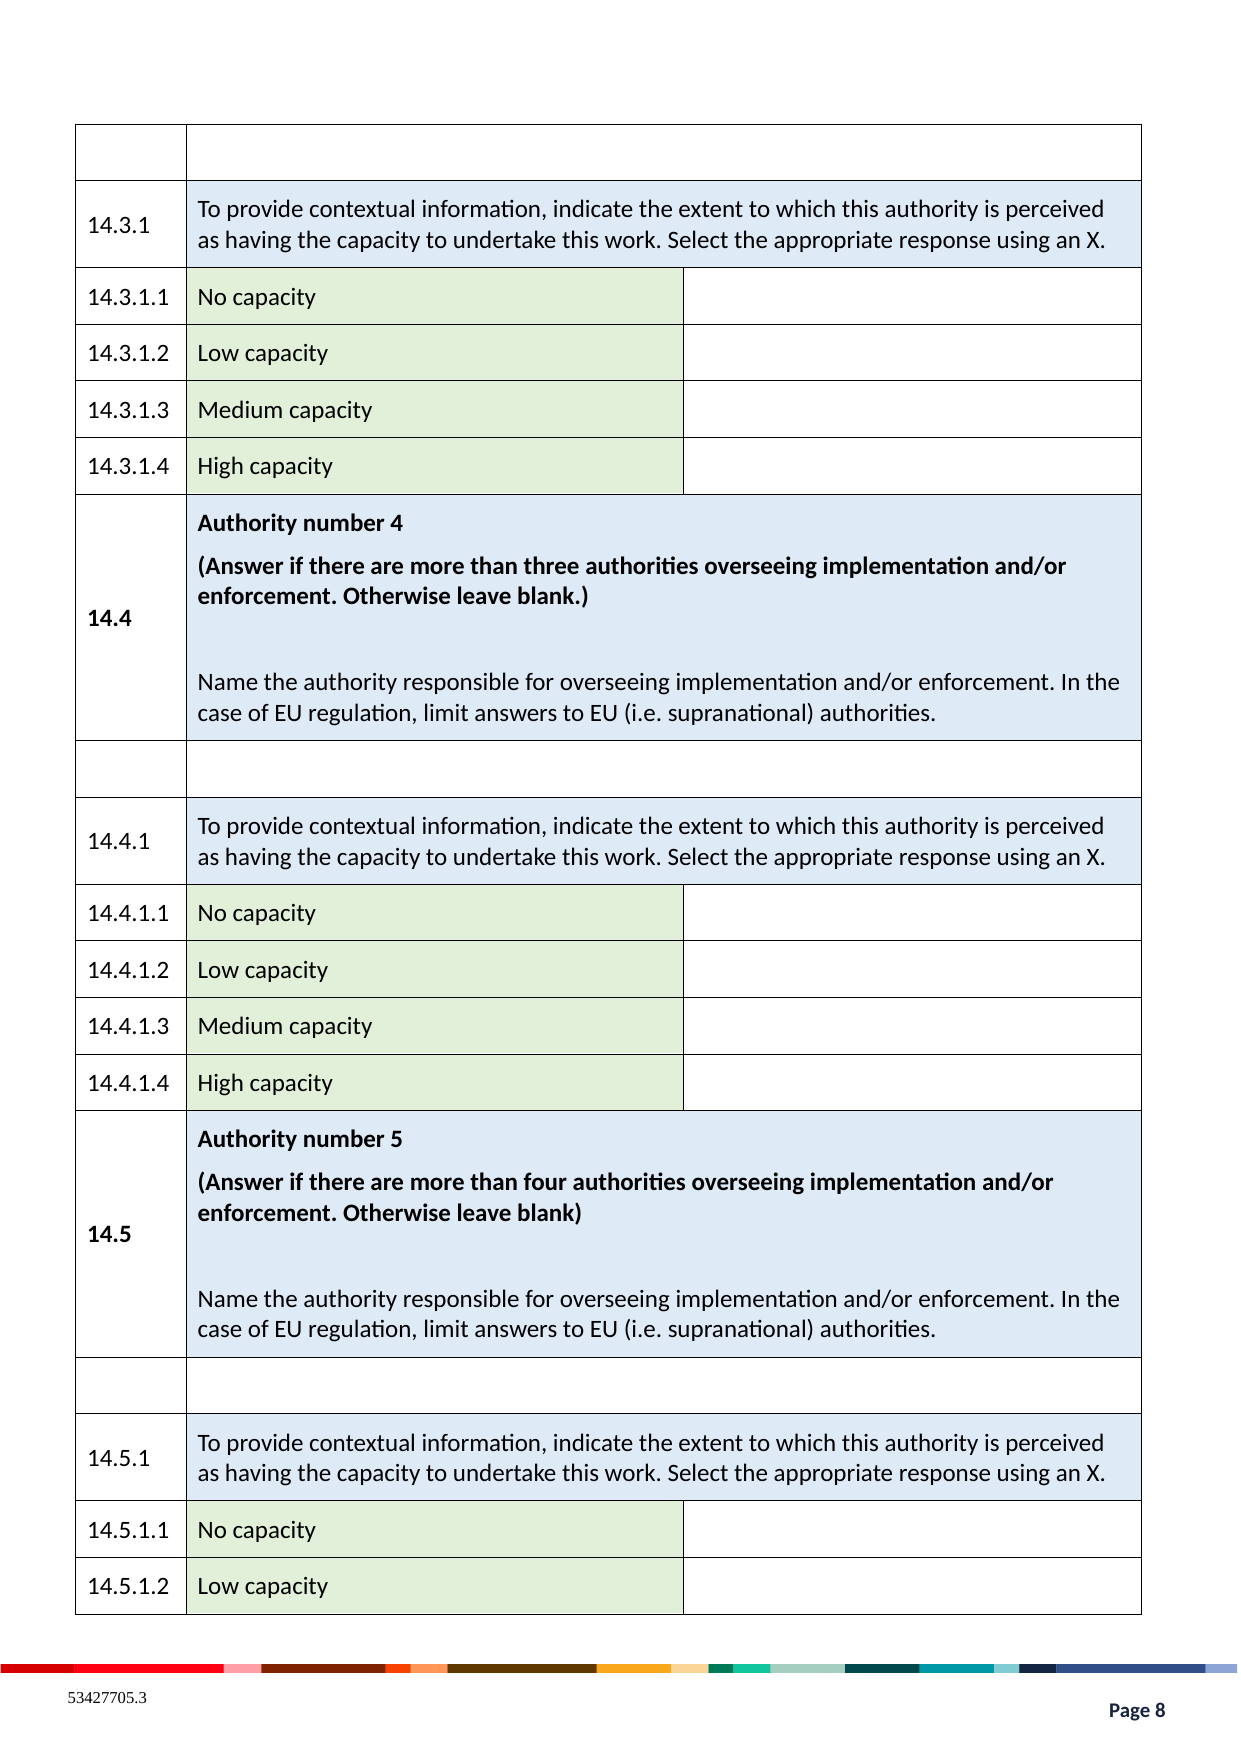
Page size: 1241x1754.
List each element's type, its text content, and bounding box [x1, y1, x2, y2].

table_cell [76, 741, 186, 797]
table_cell [684, 941, 1141, 997]
table_cell No capacity [187, 885, 683, 940]
table_cell No capacity [187, 1501, 683, 1557]
table_cell [76, 125, 186, 180]
table_cell High capacity [187, 438, 683, 493]
table_cell [684, 381, 1141, 437]
table_cell To provide contextual information, indicate the extent to which this authority is perceived as having the capacity to undertake this work. Select the appropriate response using an X. [187, 1414, 1141, 1500]
table_cell 14.4.1.1 [76, 885, 186, 940]
table_cell 14.4.1.4 [76, 1055, 186, 1110]
table_cell [684, 998, 1141, 1053]
table_cell 14.5.1.1 [76, 1501, 186, 1557]
table_cell To provide contextual information, indicate the extent to which this authority is perceived as having the capacity to undertake this work. Select the appropriate response using an X. [187, 798, 1141, 884]
table_cell 14.4.1 [76, 798, 186, 884]
table_cell [684, 1055, 1141, 1110]
table_cell 14.4.1.3 [76, 998, 186, 1053]
table_cell [187, 741, 1141, 797]
table_cell 14.3.1.1 [76, 268, 186, 324]
table_cell [684, 438, 1141, 493]
table_cell [76, 1358, 186, 1413]
table_cell [684, 325, 1141, 380]
table_cell High capacity [187, 1055, 683, 1110]
table_cell [187, 125, 1141, 180]
table_cell 14.5 [76, 1111, 186, 1357]
table_cell [684, 1501, 1141, 1557]
table_cell 14.4.1.2 [76, 941, 186, 997]
table_cell Medium capacity [187, 998, 683, 1053]
table_cell 14.3.1.3 [76, 381, 186, 437]
table_cell Medium capacity [187, 381, 683, 437]
picture [0, 1664, 1236, 1673]
table_cell 14.5.1.2 [76, 1558, 186, 1613]
table_cell [684, 268, 1141, 324]
table_cell 14.3.1.2 [76, 325, 186, 380]
table_cell Authority number 5 (Answer if there are more than four authorities overseeing implementation and/or enforcement. Otherwise leave blank) Name the authority responsible for overseeing implementation and/or enforcement. In the case of EU regulation, limit answers to EU (i.e. supranational) authorities. [187, 1111, 1141, 1357]
table_cell Authority number 4 (Answer if there are more than three authorities overseeing implementation and/or enforcement. Otherwise leave blank.) Name the authority responsible for overseeing implementation and/or enforcement. In the case of EU regulation, limit answers to EU (i.e. supranational) authorities. [187, 495, 1141, 740]
table_cell 14.3.1.4 [76, 438, 186, 493]
table_cell [684, 885, 1141, 940]
table_cell To provide contextual information, indicate the extent to which this authority is perceived as having the capacity to undertake this work. Select the appropriate response using an X. [187, 181, 1141, 267]
table_cell [187, 1358, 1141, 1413]
table_cell Low capacity [187, 941, 683, 997]
table_cell 14.3.1 [76, 181, 186, 267]
table_cell Low capacity [187, 1558, 683, 1613]
table_cell 14.4 [76, 495, 186, 740]
table_cell No capacity [187, 268, 683, 324]
table_cell Low capacity [187, 325, 683, 380]
table_cell [684, 1558, 1141, 1613]
table_cell 14.5.1 [76, 1414, 186, 1500]
